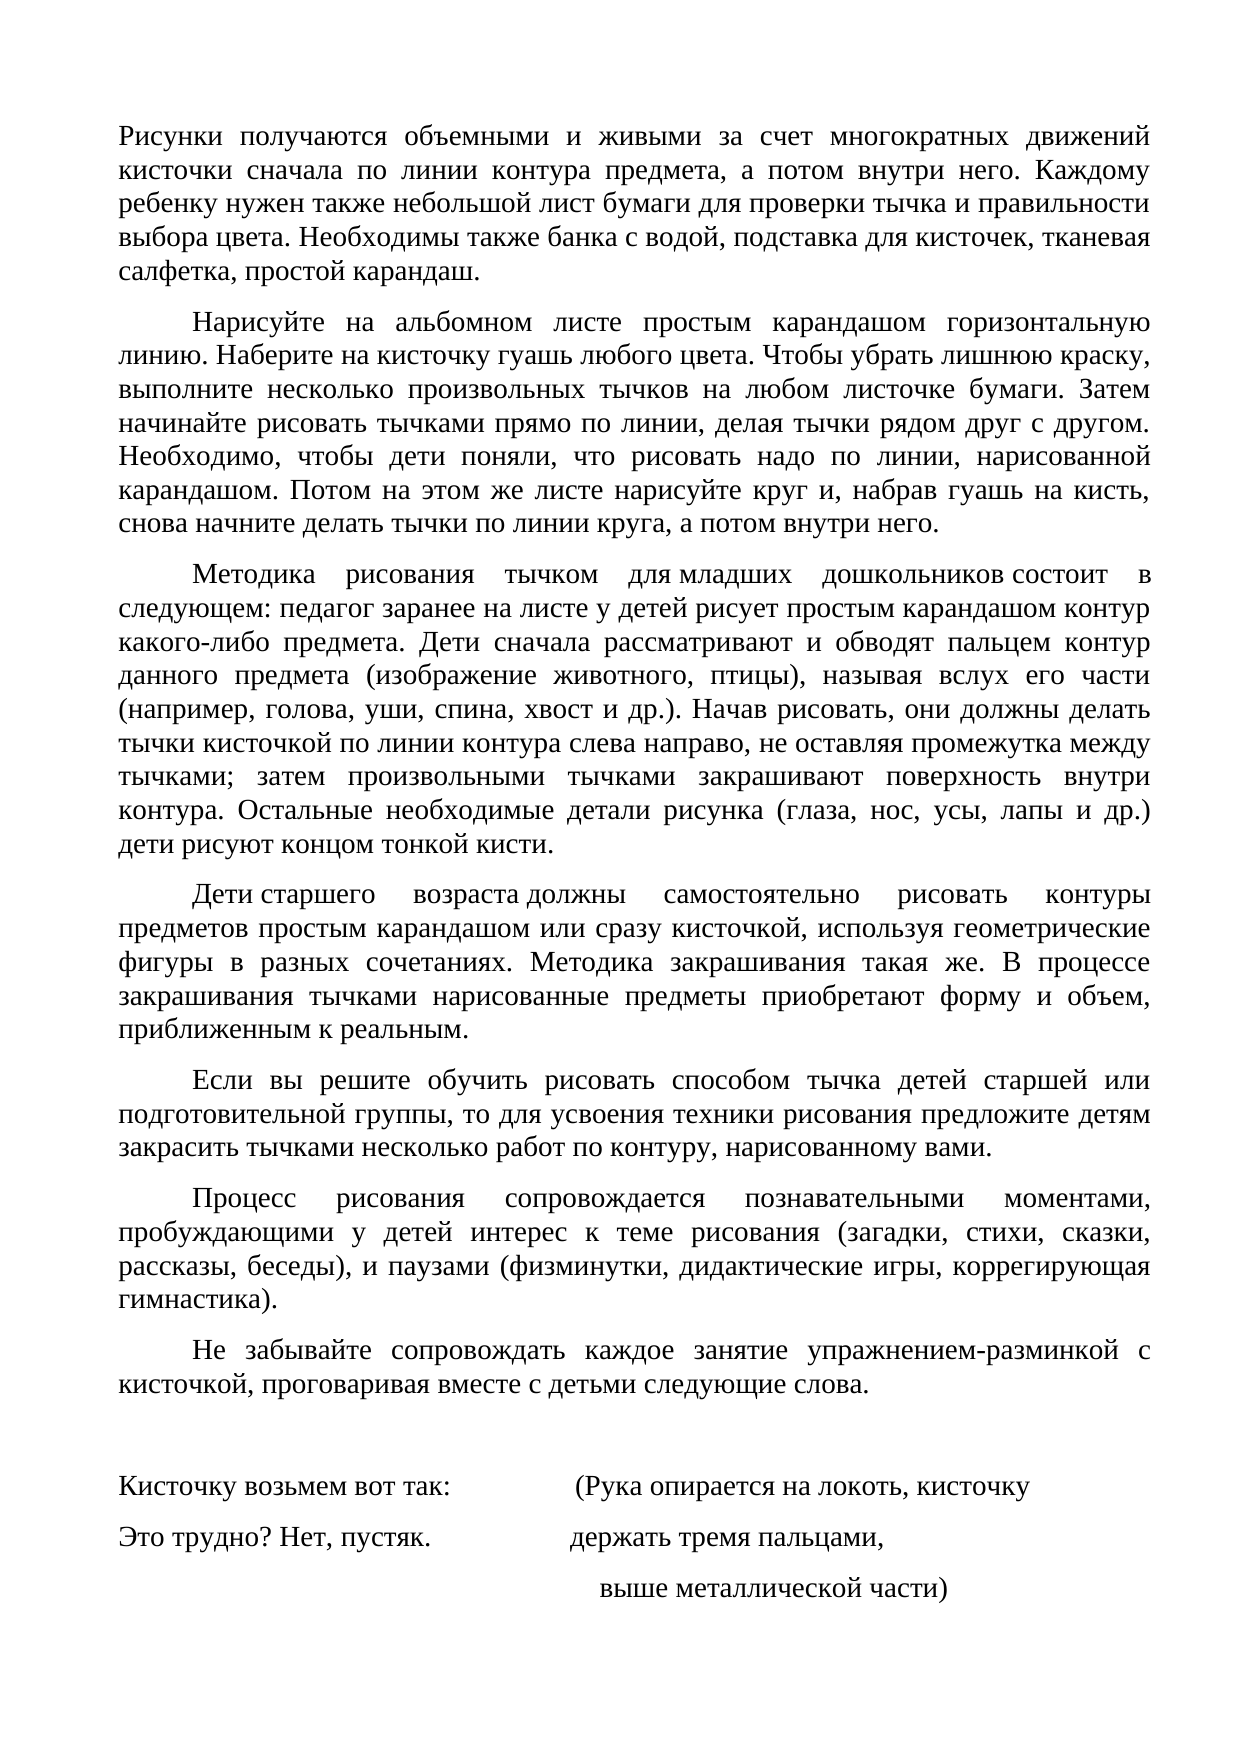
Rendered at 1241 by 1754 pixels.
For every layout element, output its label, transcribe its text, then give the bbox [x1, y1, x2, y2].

text Нарисуйте на альбомном листе простым карандашом горизонтальную линию. Наберите на кисточку гуашь любого цвета. Чтобы убрать лишнюю краску, выполните несколько произвольных тычков на любом листочке бумаги. Затем начинайте рисовать тычками прямо по линии, делая тычки рядом друг с другом. Необходимо, чтобы дети поняли, что рисовать надо по линии, нарисованной карандашом. Потом на этом же листе нарисуйте круг и, набрав гуашь на кисть, снова начните делать тычки по линии круга, а потом внутри него. [118, 304, 1152, 539]
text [118, 118, 1152, 286]
text Если вы решите обучить рисовать способом тычка детей старшей или подготовительной группы, то для усвоения техники рисования предложите детям закрасить тычками несколько работ по контуру, нарисованному вами. [118, 1062, 1152, 1163]
text Дети старшего возраста должны самостоятельно рисовать контуры предметов простым карандашом или сразу кисточкой, используя геометрические фигуры в разных сочетаниях. Методика закрашивания такая же. В процессе закрашивания тычками нарисованные предметы приобретают форму и объем, приближенным к реальным. [118, 877, 1152, 1045]
text Кисточку возьмем вот так: (Рука опирается на локоть, кисточку [118, 1468, 1152, 1501]
text Процесс рисования сопровождается познавательными моментами, пробуждающими у детей интерес к теме рисования (загадки, стихи, сказки, рассказы, беседы), и паузами (физминутки, дидактические игры, коррегирующая гимнастика). [118, 1180, 1152, 1315]
text Не забывайте сопровождать каждое занятие упражнением-разминкой с кисточкой, проговаривая вместе с детьми следующие слова. [118, 1332, 1152, 1399]
text Это трудно? Нет, пустяк. держать тремя пальцами, [118, 1519, 1152, 1552]
text Методика рисования тычком для младших дошкольников состоит в следующем: педагог заранее на листе у детей рисует простым карандашом контур какого-либо предмета. Дети сначала рассматривают и обводят пальцем контур данного предмета (изображение животного, птицы), называя вслух его части (например, голова, уши, спина, хвост и др.). Начав рисовать, они должны делать тычки кисточкой по линии контура слева направо, не оставляя промежутка между тычками; затем произвольными тычками закрашивают поверхность внутри контура. Остальные необходимые детали рисунка (глаза, нос, усы, лапы и др.) дети рисуют концом тонкой кисти. [118, 556, 1152, 859]
text выше металлической части) [118, 1569, 1152, 1603]
